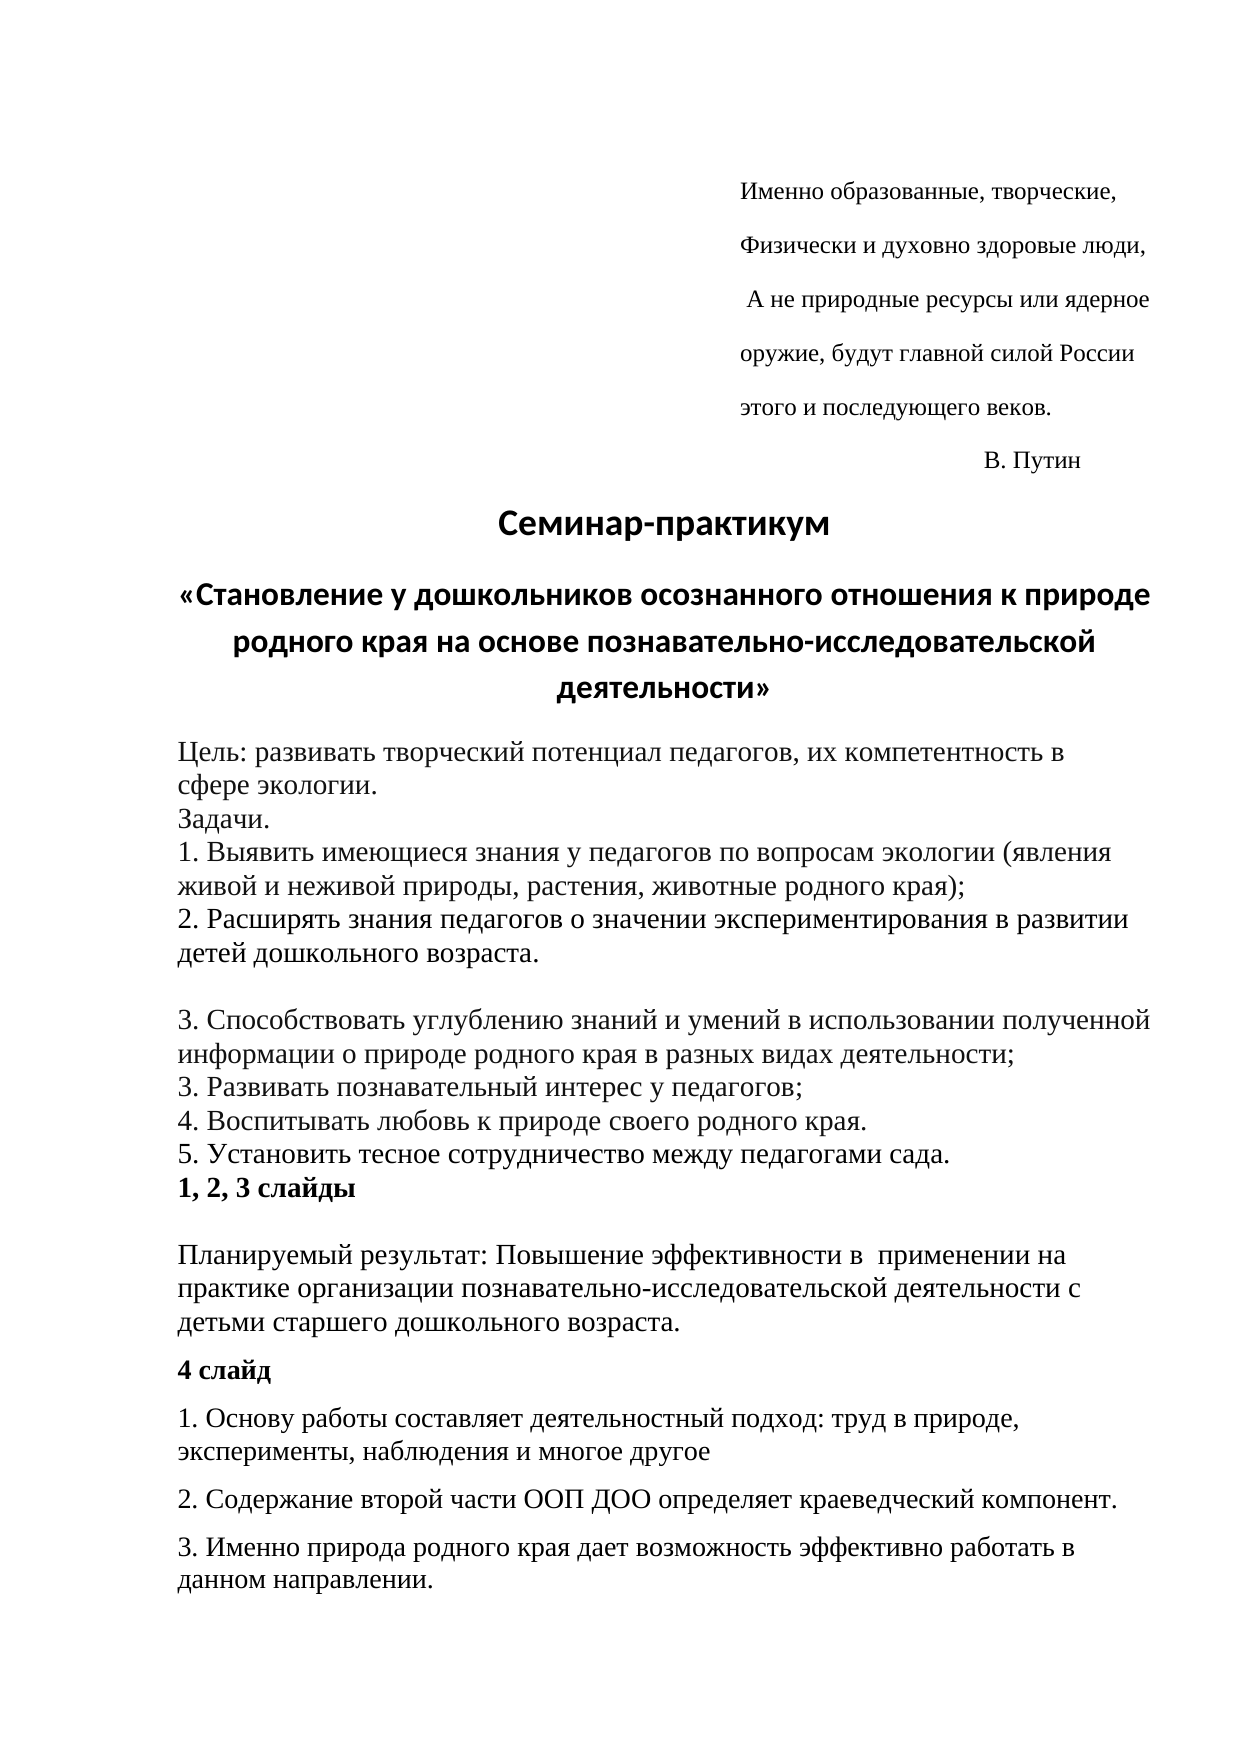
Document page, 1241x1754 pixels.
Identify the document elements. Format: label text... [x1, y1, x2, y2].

text 4 слайд [177, 1353, 1152, 1386]
text этого и последующего веков. [177, 392, 1152, 420]
text Именно образованные, творческие, [177, 176, 1152, 205]
text В. Путин [177, 445, 1152, 474]
text Семинар-практикум [177, 499, 1152, 545]
text Цель: развивать творческий потенциал педагогов, их компетентность в сфере экологии. [177, 734, 1152, 801]
text оружие, будут главной силой России [177, 338, 1152, 366]
text Планируемый результат: Повышение эффективности в применении на практике организации познавательно-исследовательской деятельности с детьми старшего дошкольного возраста. [177, 1237, 1152, 1338]
text 1, 2, 3 слайды [177, 1170, 1152, 1203]
text А не природные ресурсы или ядерное [177, 284, 1152, 313]
text 3. Развивать познавательный интерес у педагогов; [177, 1069, 1152, 1103]
text Физически и духовно здоровые люди, [177, 230, 1152, 259]
text 5. Установить тесное сотрудничество между педагогами сада. [177, 1136, 1152, 1170]
text Задачи. [177, 801, 1152, 834]
text 3. Способствовать углублению знаний и умений в использовании полученной информации о природе родного края в разных видах деятельности; [177, 1002, 1152, 1069]
text 1. Основу работы составляет деятельностный подход: труд в природе, эксперименты, наблюдения и многое другое [177, 1401, 1152, 1466]
text 1. Выявить имеющиеся знания у педагогов по вопросам экологии (явления живой и неживой природы, растения, животные родного края); [177, 834, 1152, 902]
text 2. Расширять знания педагогов о значении экспериментирования в развитии детей дошкольного возраста. [177, 902, 1152, 969]
text 2. Содержание второй части ООП ДОО определяет краеведческий компонент. [177, 1482, 1152, 1514]
text «Становление у дошкольников осознанного отношения к природе родного края на основе познавательно-исследовательской деятельности» [177, 573, 1152, 707]
text 3. Именно природа родного края дает возможность эффективно работать в данном направлении. [177, 1530, 1152, 1594]
text 4. Воспитывать любовь к природе своего родного края. [177, 1103, 1152, 1136]
